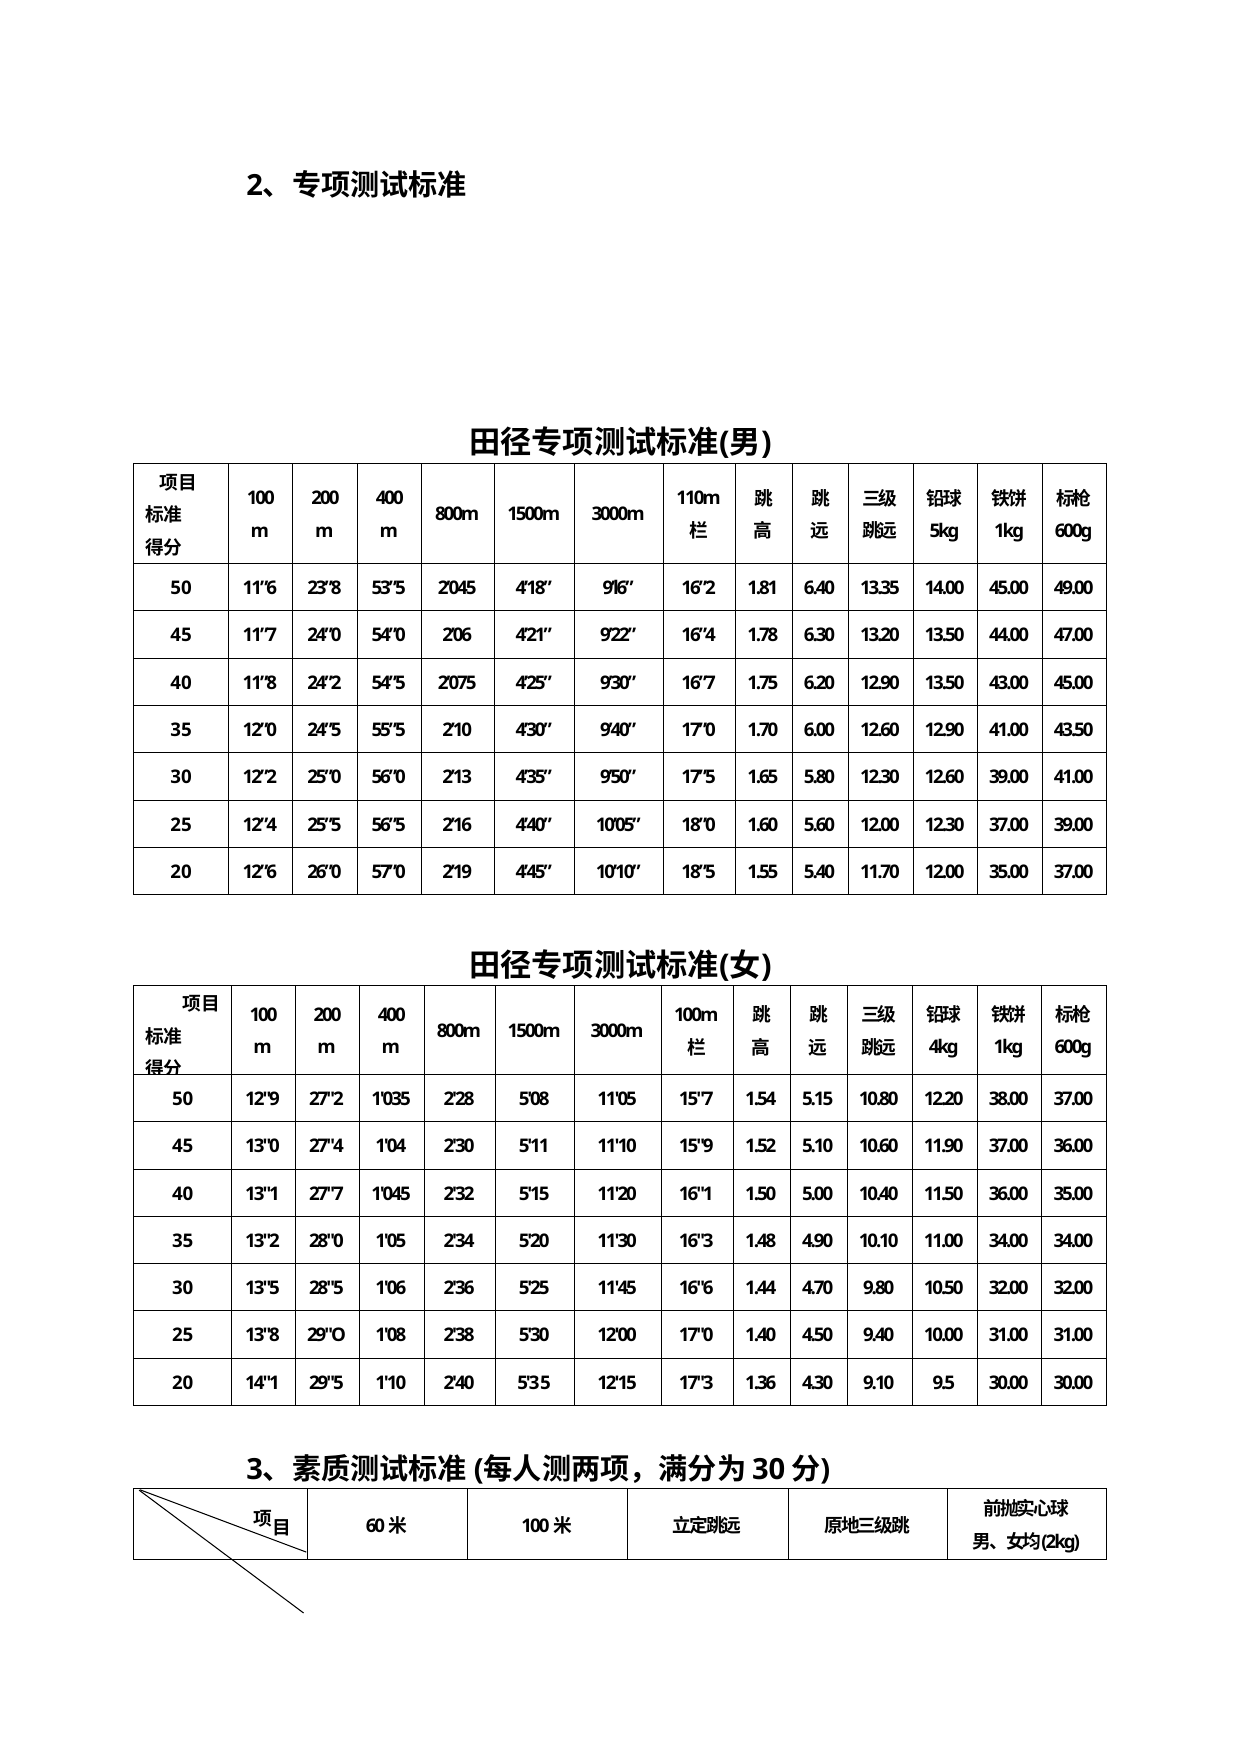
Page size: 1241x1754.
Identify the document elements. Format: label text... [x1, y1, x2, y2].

table_cell 9.10 [848, 1359, 912, 1405]
table_cell 6.00 [793, 706, 848, 752]
table_cell 1'08 [360, 1311, 424, 1358]
table_header 铅球 5kg [914, 464, 977, 563]
table_cell 20 [134, 1359, 231, 1405]
table_cell 4.50 [791, 1311, 847, 1358]
table_cell 2’16 [422, 801, 494, 847]
table_cell 12.90 [914, 706, 977, 752]
table_cell 11'30 [575, 1217, 661, 1263]
table_cell 5.40 [793, 848, 848, 894]
table_cell 11.00 [913, 1217, 977, 1263]
table_cell 1.44 [734, 1264, 790, 1310]
table_cell 49.00 [1043, 564, 1106, 610]
table_cell 13"8 [232, 1311, 295, 1358]
table_cell 56”5 [358, 801, 421, 847]
table_cell 40 [134, 659, 228, 705]
table_cell 1.78 [736, 611, 792, 658]
table_header 三级 跳远 [849, 464, 913, 563]
table_cell 35 [134, 1217, 231, 1263]
table_cell 12”2 [229, 753, 292, 799]
table_header 200m [296, 986, 359, 1074]
table_header 200m [293, 464, 357, 563]
table_cell 2'30 [425, 1122, 495, 1168]
table_cell 31.00 [978, 1311, 1041, 1358]
table_cell 53”5 [358, 564, 421, 610]
table_cell 35.00 [978, 848, 1042, 894]
table_cell 1.75 [736, 659, 792, 705]
table_cell 9’40” [575, 706, 663, 752]
table_header 3000m [575, 464, 663, 563]
table_cell 11'20 [575, 1170, 661, 1216]
table_header 跳远 [791, 986, 847, 1074]
table_cell 50 [134, 1075, 231, 1121]
table_cell 29"O [296, 1311, 359, 1358]
table_cell 16”2 [664, 564, 735, 610]
table_cell 12”0 [229, 706, 292, 752]
table_cell 1.55 [736, 848, 792, 894]
table_cell 37.00 [978, 801, 1042, 847]
table_cell 6.30 [793, 611, 848, 658]
table_header 100米 [468, 1489, 627, 1559]
table_cell 2'40 [425, 1359, 495, 1405]
text 2、专项测试标准 [187, 162, 1053, 204]
table_cell 56”0 [358, 753, 421, 799]
text 田径专项测试标准(女) [187, 940, 1053, 985]
table_cell 30.00 [1042, 1359, 1106, 1405]
table_header 项目 标准 性别 得分 [146, 1493, 307, 1559]
table_cell 5.15 [791, 1075, 847, 1121]
table_cell 35 [134, 706, 228, 752]
table_cell 9.80 [848, 1264, 912, 1310]
table_cell 5'25 [496, 1264, 574, 1310]
table_cell 12.30 [849, 753, 913, 799]
table_cell 1.50 [734, 1170, 790, 1216]
table_cell 4’35” [495, 753, 574, 799]
table_cell 30.00 [978, 1359, 1041, 1405]
table_header 400m [360, 986, 424, 1074]
table_cell 4’30” [495, 706, 574, 752]
table_cell 11.90 [913, 1122, 977, 1168]
table_cell 1'06 [360, 1264, 424, 1310]
table_cell 12”6 [229, 848, 292, 894]
table_cell 2'38 [425, 1311, 495, 1358]
table_header 1500m [496, 986, 574, 1074]
table_header 100m [232, 986, 295, 1074]
table_cell 45 [134, 611, 228, 658]
table_cell 37.00 [1043, 848, 1106, 894]
text 3、素质测试标准 (每人测两项，满分为30分) [187, 1446, 1053, 1488]
table_cell 10.60 [848, 1122, 912, 1168]
table_cell 10.10 [848, 1217, 912, 1263]
table_cell 4’25” [495, 659, 574, 705]
table_header 项目 标准 得分 [134, 986, 231, 1074]
table_header 项目 标准 得分 [134, 464, 228, 563]
table_cell 1'045 [360, 1170, 424, 1216]
table_cell 31.00 [1042, 1311, 1106, 1358]
table_cell 2’10 [422, 706, 494, 752]
table_cell 1'05 [360, 1217, 424, 1263]
table_cell 39.00 [978, 753, 1042, 799]
table_cell 4.70 [791, 1264, 847, 1310]
table_cell 36.00 [978, 1170, 1041, 1216]
table_cell 32.00 [1042, 1264, 1106, 1310]
table_cell 13"1 [232, 1170, 295, 1216]
table_cell 45 [134, 1122, 231, 1168]
table_cell 13.20 [849, 611, 913, 658]
table_cell 1.54 [734, 1075, 790, 1121]
table_cell 17”0 [664, 706, 735, 752]
table_header 标枪 600g [1042, 986, 1106, 1074]
table_cell 37.00 [1042, 1075, 1106, 1121]
table_cell 47.00 [1043, 611, 1106, 658]
table_cell 13.35 [849, 564, 913, 610]
table_cell 11.50 [913, 1170, 977, 1216]
table_cell 24”5 [293, 706, 357, 752]
table_cell 10.80 [848, 1075, 912, 1121]
table_cell 13"2 [232, 1217, 295, 1263]
table_cell 25”5 [293, 801, 357, 847]
table_cell 14.00 [914, 564, 977, 610]
table_cell 25 [134, 801, 228, 847]
table_cell 13"5 [232, 1264, 295, 1310]
table_cell 18”5 [664, 848, 735, 894]
table_cell 45.00 [978, 564, 1042, 610]
table_cell 16”7 [664, 659, 735, 705]
table_cell 4’21” [495, 611, 574, 658]
table_cell 28"0 [296, 1217, 359, 1263]
table_header 标枪 600g [1043, 464, 1106, 563]
table_cell 41.00 [978, 706, 1042, 752]
table_cell 9.40 [848, 1311, 912, 1358]
table_cell 12'00 [575, 1311, 661, 1358]
table_cell 11'05 [575, 1075, 661, 1121]
table_cell 27"7 [296, 1170, 359, 1216]
table_cell 1.48 [734, 1217, 790, 1263]
table_cell 34.00 [978, 1217, 1041, 1263]
table_header 60米 [308, 1489, 467, 1559]
table_cell 1.81 [736, 564, 792, 610]
table_cell 12'15 [575, 1359, 661, 1405]
table_cell 4.90 [791, 1217, 847, 1263]
table_cell 4’18” [495, 564, 574, 610]
table_cell 1.60 [736, 801, 792, 847]
table_cell 12.60 [849, 706, 913, 752]
table_cell 12.60 [914, 753, 977, 799]
table_header 1500m [495, 464, 574, 563]
table_header 立定跳远 [628, 1489, 788, 1559]
table_cell 16"1 [662, 1170, 733, 1216]
table_cell 1.52 [734, 1122, 790, 1168]
table_header 三级 跳远 [848, 986, 912, 1074]
table_cell 17"0 [662, 1311, 733, 1358]
table_cell 1.36 [734, 1359, 790, 1405]
table_cell 5.00 [791, 1170, 847, 1216]
table_cell 5'3 5 [496, 1359, 574, 1405]
table_cell 13.50 [914, 611, 977, 658]
table_cell 24”2 [293, 659, 357, 705]
table_cell 11'45 [575, 1264, 661, 1310]
table_cell 1.70 [736, 706, 792, 752]
table_cell 17"3 [662, 1359, 733, 1405]
table_cell 54”0 [358, 611, 421, 658]
table_cell 1'04 [360, 1122, 424, 1168]
table_cell 25”0 [293, 753, 357, 799]
table_cell 16"6 [662, 1264, 733, 1310]
table_cell 2’13 [422, 753, 494, 799]
table_cell 28"5 [296, 1264, 359, 1310]
table_cell 41.00 [1043, 753, 1106, 799]
table_cell 2'28 [425, 1075, 495, 1121]
table_cell 9’50” [575, 753, 663, 799]
table_cell 26”0 [293, 848, 357, 894]
table_cell 32.00 [978, 1264, 1041, 1310]
table_cell 5.80 [793, 753, 848, 799]
table_cell 2'34 [425, 1217, 495, 1263]
table_header 100m栏 [662, 986, 733, 1074]
table_cell 5.60 [793, 801, 848, 847]
table_cell 2’045 [422, 564, 494, 610]
table_cell 30 [134, 753, 228, 799]
table_cell 5'11 [496, 1122, 574, 1168]
table_cell 57”0 [358, 848, 421, 894]
table_cell 12.30 [914, 801, 977, 847]
table_cell 16"3 [662, 1217, 733, 1263]
table_cell 10.00 [913, 1311, 977, 1358]
table_cell 20 [134, 848, 228, 894]
table_cell 23”8 [293, 564, 357, 610]
table_cell 1.40 [734, 1311, 790, 1358]
table_cell 1'10 [360, 1359, 424, 1405]
table_cell 12.20 [913, 1075, 977, 1121]
table_cell 10’05” [575, 801, 663, 847]
table_cell 12.00 [914, 848, 977, 894]
table_header 项目 标准 性别 得分 [134, 1489, 229, 1559]
table_cell 5'08 [496, 1075, 574, 1121]
table_cell 12"9 [232, 1075, 295, 1121]
table_cell 1'035 [360, 1075, 424, 1121]
table_cell 10’10” [575, 848, 663, 894]
table_cell 38.00 [978, 1075, 1041, 1121]
table_cell 54”5 [358, 659, 421, 705]
table_header 铁饼 1kg [978, 986, 1041, 1074]
table_header 铁饼 1kg [978, 464, 1042, 563]
table_cell 35.00 [1042, 1170, 1106, 1216]
table_cell 11'10 [575, 1122, 661, 1168]
table_cell 11”8 [229, 659, 292, 705]
table_cell 5'15 [496, 1170, 574, 1216]
table_header 800m [425, 986, 495, 1074]
table_cell 12.00 [849, 801, 913, 847]
table_header 3000m [575, 986, 661, 1074]
table_cell 13.50 [914, 659, 977, 705]
table_cell 10.40 [848, 1170, 912, 1216]
table_cell 2’06 [422, 611, 494, 658]
table_cell 5.10 [791, 1122, 847, 1168]
table_header 100m [229, 464, 292, 563]
table_header 800m [422, 464, 494, 563]
table_cell 27"4 [296, 1122, 359, 1168]
table_cell 4.30 [791, 1359, 847, 1405]
text 田径专项测试标准(男) [187, 417, 1053, 463]
table_cell 9’30” [575, 659, 663, 705]
table_cell 12”4 [229, 801, 292, 847]
table_cell 29"5 [296, 1359, 359, 1405]
table_cell 13"0 [232, 1122, 295, 1168]
table_cell 2’075 [422, 659, 494, 705]
table_cell 12.90 [849, 659, 913, 705]
table_cell 5'30 [496, 1311, 574, 1358]
table_cell 5'20 [496, 1217, 574, 1263]
table_header 铅球 4kg [913, 986, 977, 1074]
table_header 400m [358, 464, 421, 563]
table_cell 11”7 [229, 611, 292, 658]
table_cell 18”0 [664, 801, 735, 847]
table_cell 40 [134, 1170, 231, 1216]
table_header 跳高 [734, 986, 790, 1074]
table_header 110m栏 [664, 464, 735, 563]
table_cell 43.50 [1043, 706, 1106, 752]
table_cell 4’45” [495, 848, 574, 894]
table_cell 15"7 [662, 1075, 733, 1121]
table_cell 25 [134, 1311, 231, 1358]
table_cell 39.00 [1043, 801, 1106, 847]
table_cell 15"9 [662, 1122, 733, 1168]
table_cell 11”6 [229, 564, 292, 610]
table_cell 45.00 [1043, 659, 1106, 705]
table_cell 4’40” [495, 801, 574, 847]
table_header 原地三级跳 [789, 1489, 947, 1559]
table_cell 50 [134, 564, 228, 610]
table_cell 6.40 [793, 564, 848, 610]
table_cell 24”0 [293, 611, 357, 658]
table_cell 44.00 [978, 611, 1042, 658]
table_header 跳高 [736, 464, 792, 563]
table_cell 14"1 [232, 1359, 295, 1405]
table_cell 30 [134, 1264, 231, 1310]
table_cell 10.50 [913, 1264, 977, 1310]
table_cell 9.5 [913, 1359, 977, 1405]
table_cell 2'36 [425, 1264, 495, 1310]
table_cell 9’22” [575, 611, 663, 658]
table_cell 36.00 [1042, 1122, 1106, 1168]
table_cell 37.00 [978, 1122, 1041, 1168]
table_cell 11.70 [849, 848, 913, 894]
table_cell 16”4 [664, 611, 735, 658]
table_cell 2'32 [425, 1170, 495, 1216]
table_cell 34.00 [1042, 1217, 1106, 1263]
table_cell 17”5 [664, 753, 735, 799]
table_header 跳远 [793, 464, 848, 563]
table_cell 27"2 [296, 1075, 359, 1121]
table_cell 43.00 [978, 659, 1042, 705]
table_cell 9’l6” [575, 564, 663, 610]
table_cell 1.65 [736, 753, 792, 799]
table_cell 55”5 [358, 706, 421, 752]
table_header 前抛实心球 男、女均(2kg) [948, 1489, 1106, 1559]
table_cell 2’19 [422, 848, 494, 894]
table_header 项目 标准 性别 得分 [143, 1489, 307, 1551]
table_cell 6.20 [793, 659, 848, 705]
